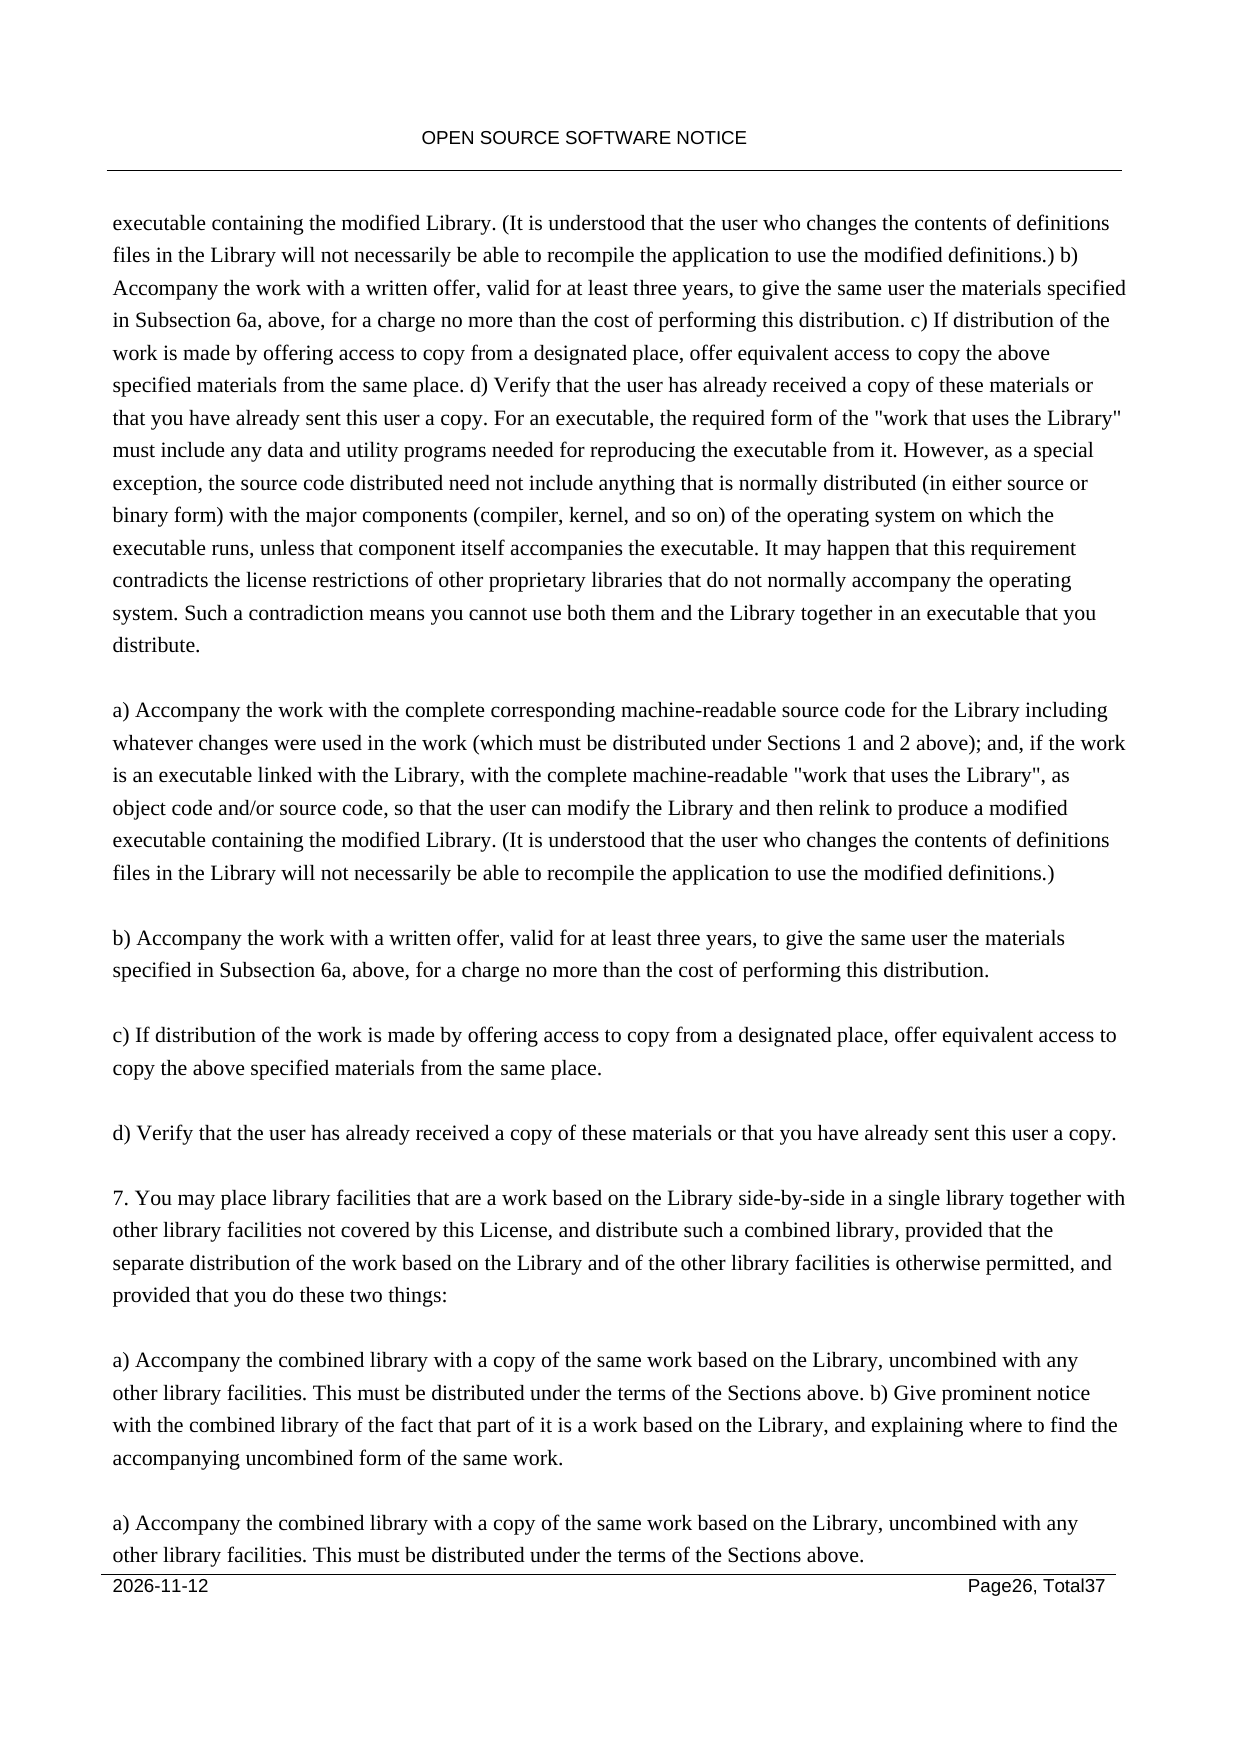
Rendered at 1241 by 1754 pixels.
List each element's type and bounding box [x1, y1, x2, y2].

text [112, 206, 1128, 1571]
